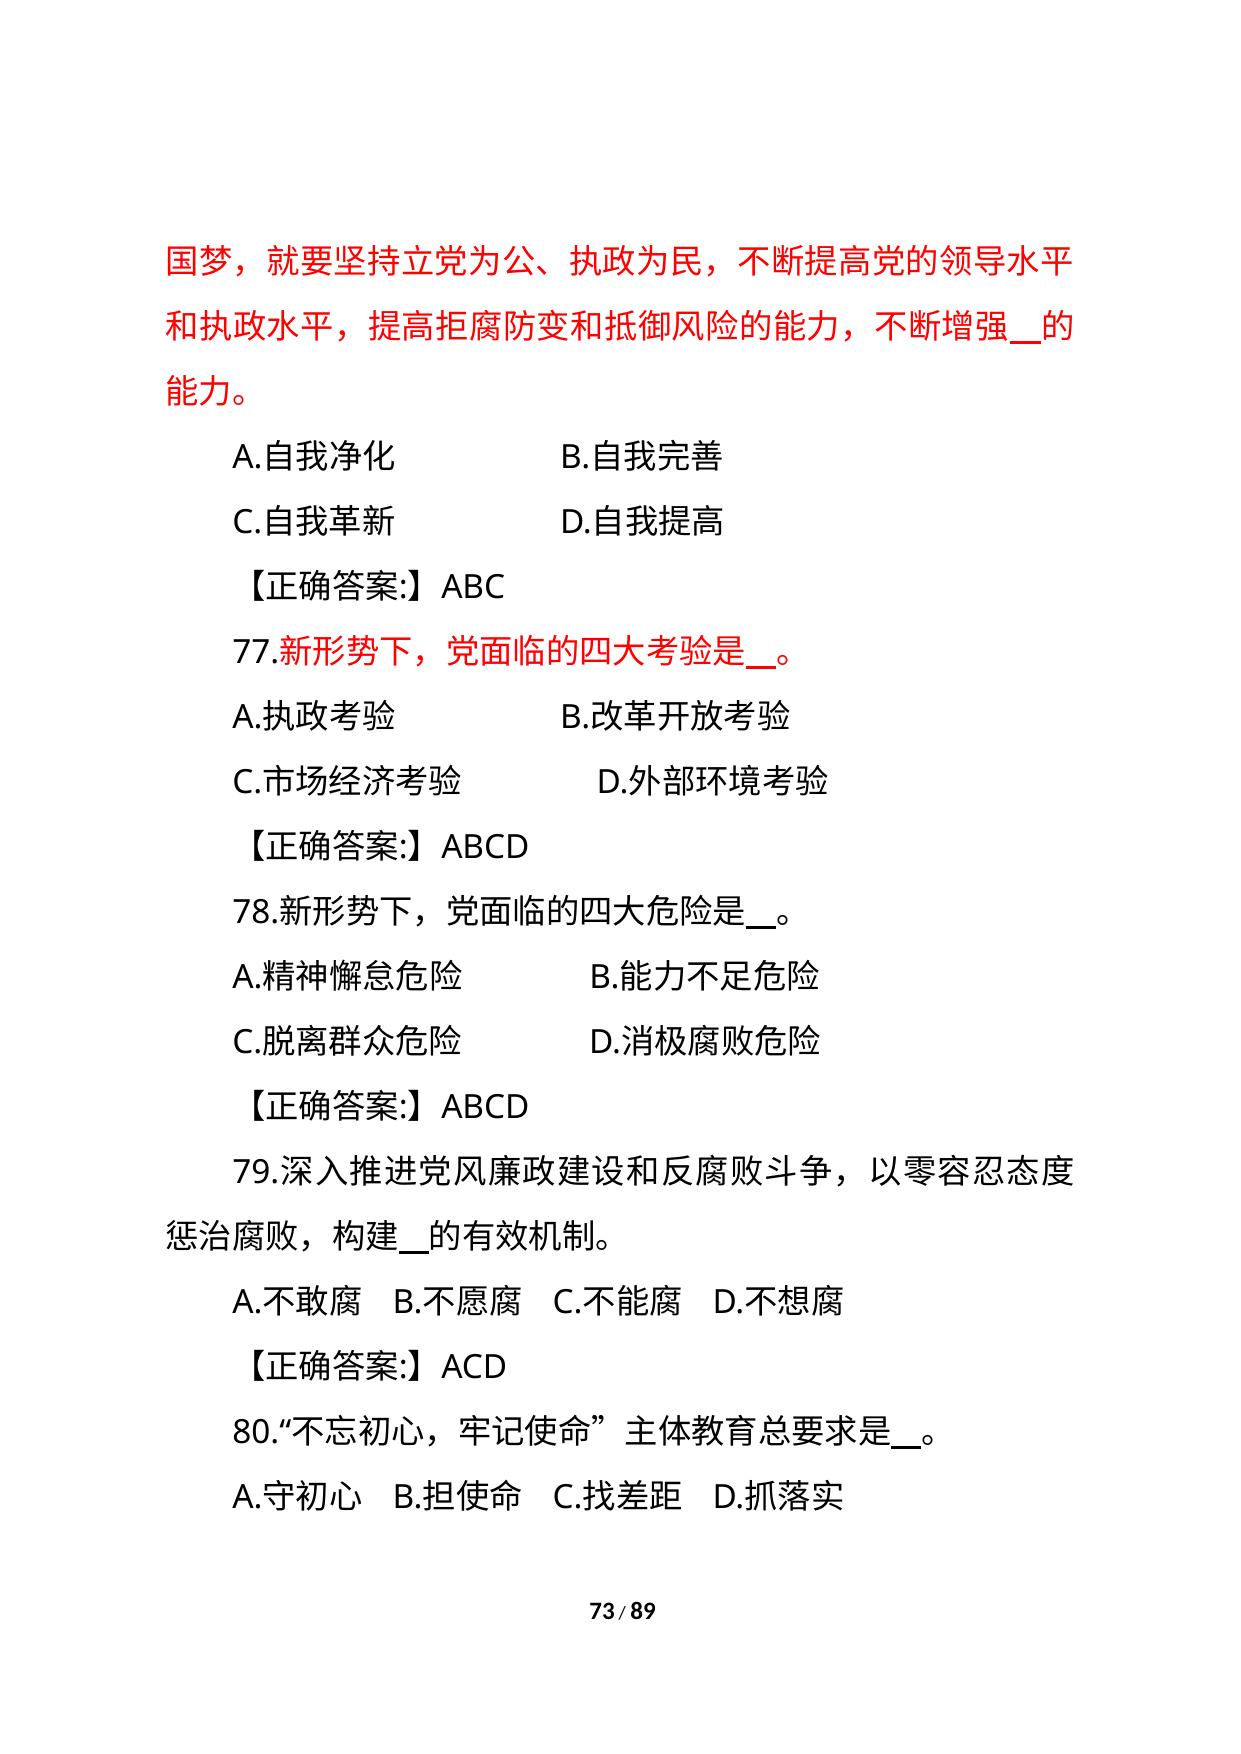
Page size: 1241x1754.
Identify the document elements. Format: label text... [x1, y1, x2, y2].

text 78.新形势下，党面临的四大危险是 。 [165, 877, 1075, 942]
text 【正确答案:】ACD [165, 1332, 1075, 1397]
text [165, 227, 1075, 422]
text A.精神懈怠危险 B.能力不足危险 [165, 942, 1075, 1007]
text C.脱离群众危险 D.消极腐败危险 [165, 1007, 1075, 1072]
text A.自我净化 B.自我完善 [165, 422, 1075, 487]
text A.不敢腐 B.不愿腐 C.不能腐 D.不想腐 [165, 1267, 1075, 1332]
text 【正确答案:】ABC [165, 552, 1075, 617]
text A.守初心 B.担使命 C.找差距 D.抓落实 [165, 1462, 1075, 1527]
text 【正确答案:】ABCD [165, 1072, 1075, 1137]
text C.自我革新 D.自我提高 [165, 487, 1075, 552]
text 79.深入推进党风廉政建设和反腐败斗争，以零容忍态度惩治腐败，构建 的有效机制。 [165, 1137, 1075, 1267]
text C.市场经济考验 D.外部环境考验 [165, 747, 1075, 812]
text 【正确答案:】ABCD [165, 812, 1075, 877]
text A.执政考验 B.改革开放考验 [165, 682, 1075, 747]
text 80.“不忘初心，牢记使命”主体教育总要求是 。 [165, 1397, 1075, 1462]
text 77.新形势下，党面临的四大考验是 。 [165, 617, 1075, 682]
